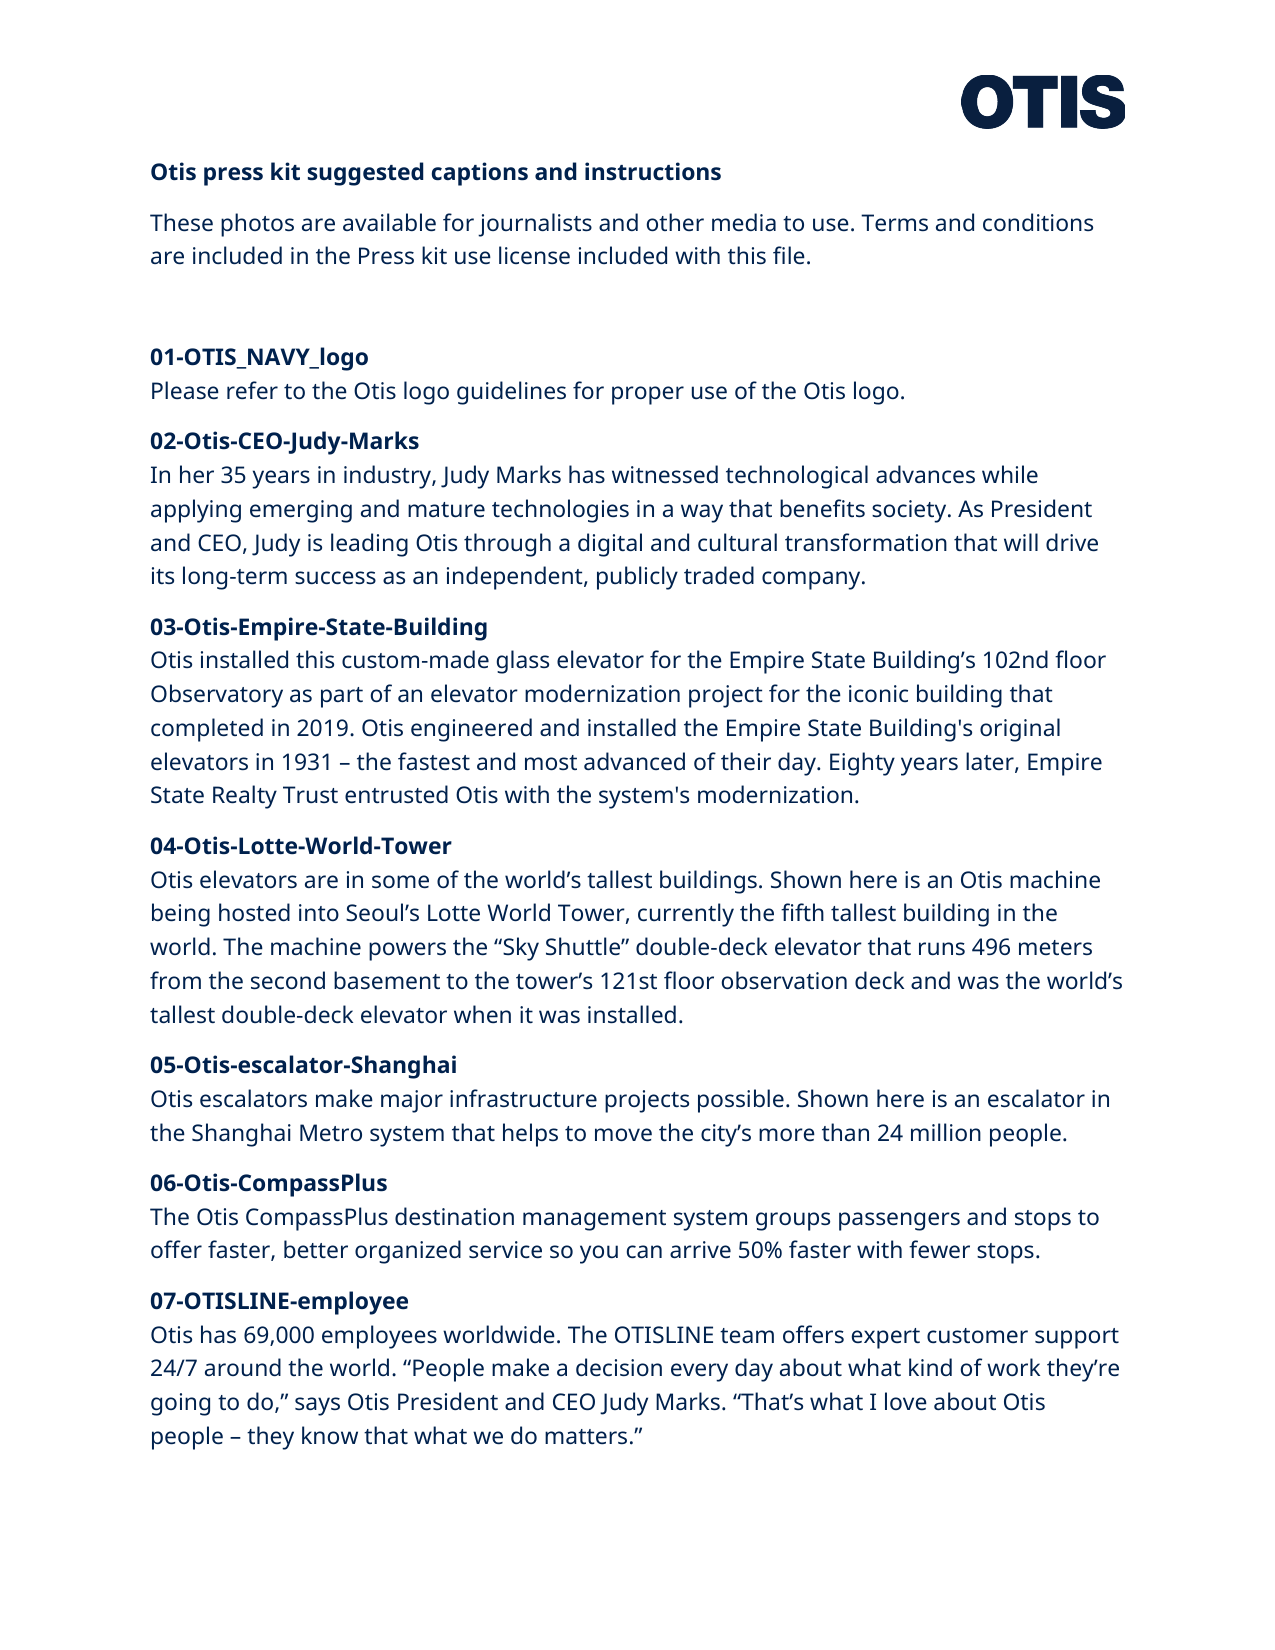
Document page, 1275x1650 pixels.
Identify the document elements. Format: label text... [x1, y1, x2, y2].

text These photos are available for journalists and other media to use. Terms and conditions are included in the Press kit use license included with this file. [150, 207, 1125, 272]
text 02-Otis-CEO-Judy-Marks In her 35 years in industry, Judy Marks has witnessed technological advances while applying emerging and mature technologies in a way that benefits society. As President and CEO, Judy is leading Otis through a digital and cultural transformation that will drive its long-term success as an independent, publicly traded company. [150, 425, 1125, 592]
text 04-Otis-Lotte-World-Tower Otis elevators are in some of the world’s tallest buildings. Shown here is an Otis machine being hosted into Seoul’s Lotte World Tower, currently the fifth tallest building in the world. The machine powers the “Sky Shuttle” double-deck elevator that runs 496 meters from the second basement to the tower’s 121st floor observation deck and was the world’s tallest double-deck elevator when it was installed. [150, 830, 1125, 1030]
text Otis press kit suggested captions and instructions [150, 156, 1125, 187]
picture [961, 75, 1125, 129]
text 06-Otis-CompassPlus The Otis CompassPlus destination management system groups passengers and stops to offer faster, better organized service so you can arrive 50% faster with fewer stops. [150, 1167, 1125, 1266]
text 07-OTISLINE-employee Otis has 69,000 employees worldwide. The OTISLINE team offers expert customer support 24/7 around the world. “People make a decision every day about what kind of work they’re going to do,” says Otis President and CEO Judy Marks. “That’s what I love about Otis people – they know that what we do matters.” [150, 1285, 1125, 1451]
text 01-OTIS_NAVY_logo Please refer to the Otis logo guidelines for proper use of the Otis logo. [150, 341, 1125, 406]
text 05-Otis-escalator-Shanghai Otis escalators make major infrastructure projects possible. Shown here is an escalator in the Shanghai Metro system that helps to move the city’s more than 24 million people. [150, 1049, 1125, 1148]
text 03-Otis-Empire-State-Building Otis installed this custom-made glass elevator for the Empire State Building’s 102nd floor Observatory as part of an elevator modernization project for the iconic building that completed in 2019. Otis engineered and installed the Empire State Building's original elevators in 1931 – the fastest and most advanced of their day. Eighty years later, Empire State Realty Trust entrusted Otis with the system's modernization. [150, 611, 1125, 811]
